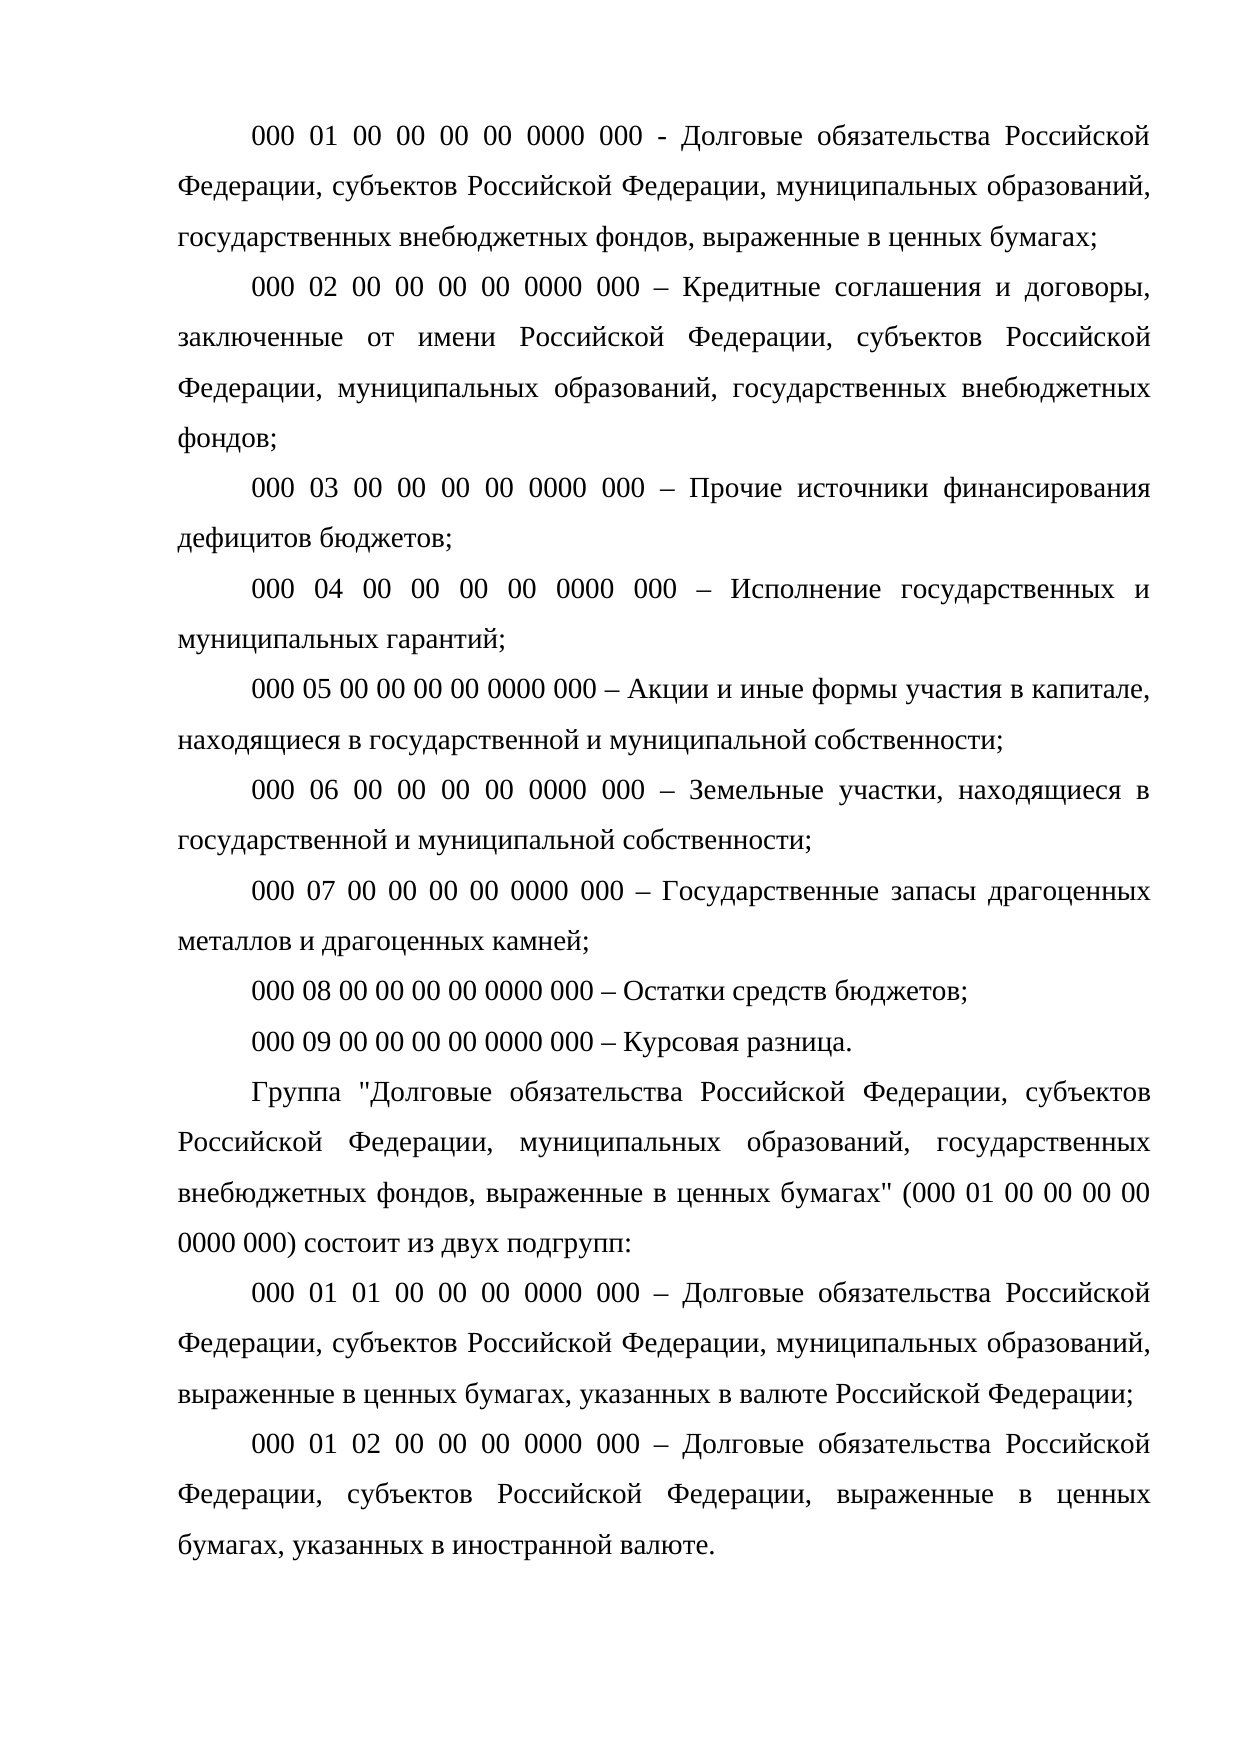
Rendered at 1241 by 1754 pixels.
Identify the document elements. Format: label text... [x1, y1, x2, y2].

text 000 02 00 00 00 00 0000 000 – Кредитные соглашения и договоры, заключенные от имени Российской Федерации, субъектов Российской Федерации, муниципальных образований, государственных внебюджетных фондов; [177, 269, 1152, 453]
text 000 07 00 00 00 00 0000 000 – Государственные запасы драгоценных металлов и драгоценных камней; [177, 873, 1152, 957]
text 000 05 00 00 00 00 0000 000 – Акции и иные формы участия в капитале, находящиеся в государственной и муниципальной собственности; [177, 672, 1152, 755]
text 000 09 00 00 00 00 0000 000 – Курсовая разница. [177, 1024, 1152, 1057]
text 000 04 00 00 00 00 0000 000 – Исполнение государственных и муниципальных гарантий; [177, 571, 1152, 655]
text 000 01 02 00 00 00 0000 000 – Долговые обязательства Российской Федерации, субъектов Российской Федерации, выраженные в ценных бумагах, указанных в иностранной валюте. [177, 1426, 1152, 1560]
text 000 03 00 00 00 00 0000 000 – Прочие источники финансирования дефицитов бюджетов; [177, 470, 1152, 554]
text 000 06 00 00 00 00 0000 000 – Земельные участки, находящиеся в государственной и муниципальной собственности; [177, 772, 1152, 856]
text 000 01 00 00 00 00 0000 000 - Долговые обязательства Российской Федерации, субъектов Российской Федерации, муниципальных образований, государственных внебюджетных фондов, выраженные в ценных бумагах; [177, 118, 1152, 252]
text 000 01 01 00 00 00 0000 000 – Долговые обязательства Российской Федерации, субъектов Российской Федерации, муниципальных образований, выраженные в ценных бумагах, указанных в валюте Российской Федерации; [177, 1275, 1152, 1409]
text 000 08 00 00 00 00 0000 000 – Остатки средств бюджетов; [177, 973, 1152, 1007]
text Группа "Долговые обязательства Российской Федерации, субъектов Российской Федерации, муниципальных образований, государственных внебюджетных фондов, выраженные в ценных бумагах" (000 01 00 00 00 00 0000 000) состоит из двух подгрупп: [177, 1074, 1152, 1258]
